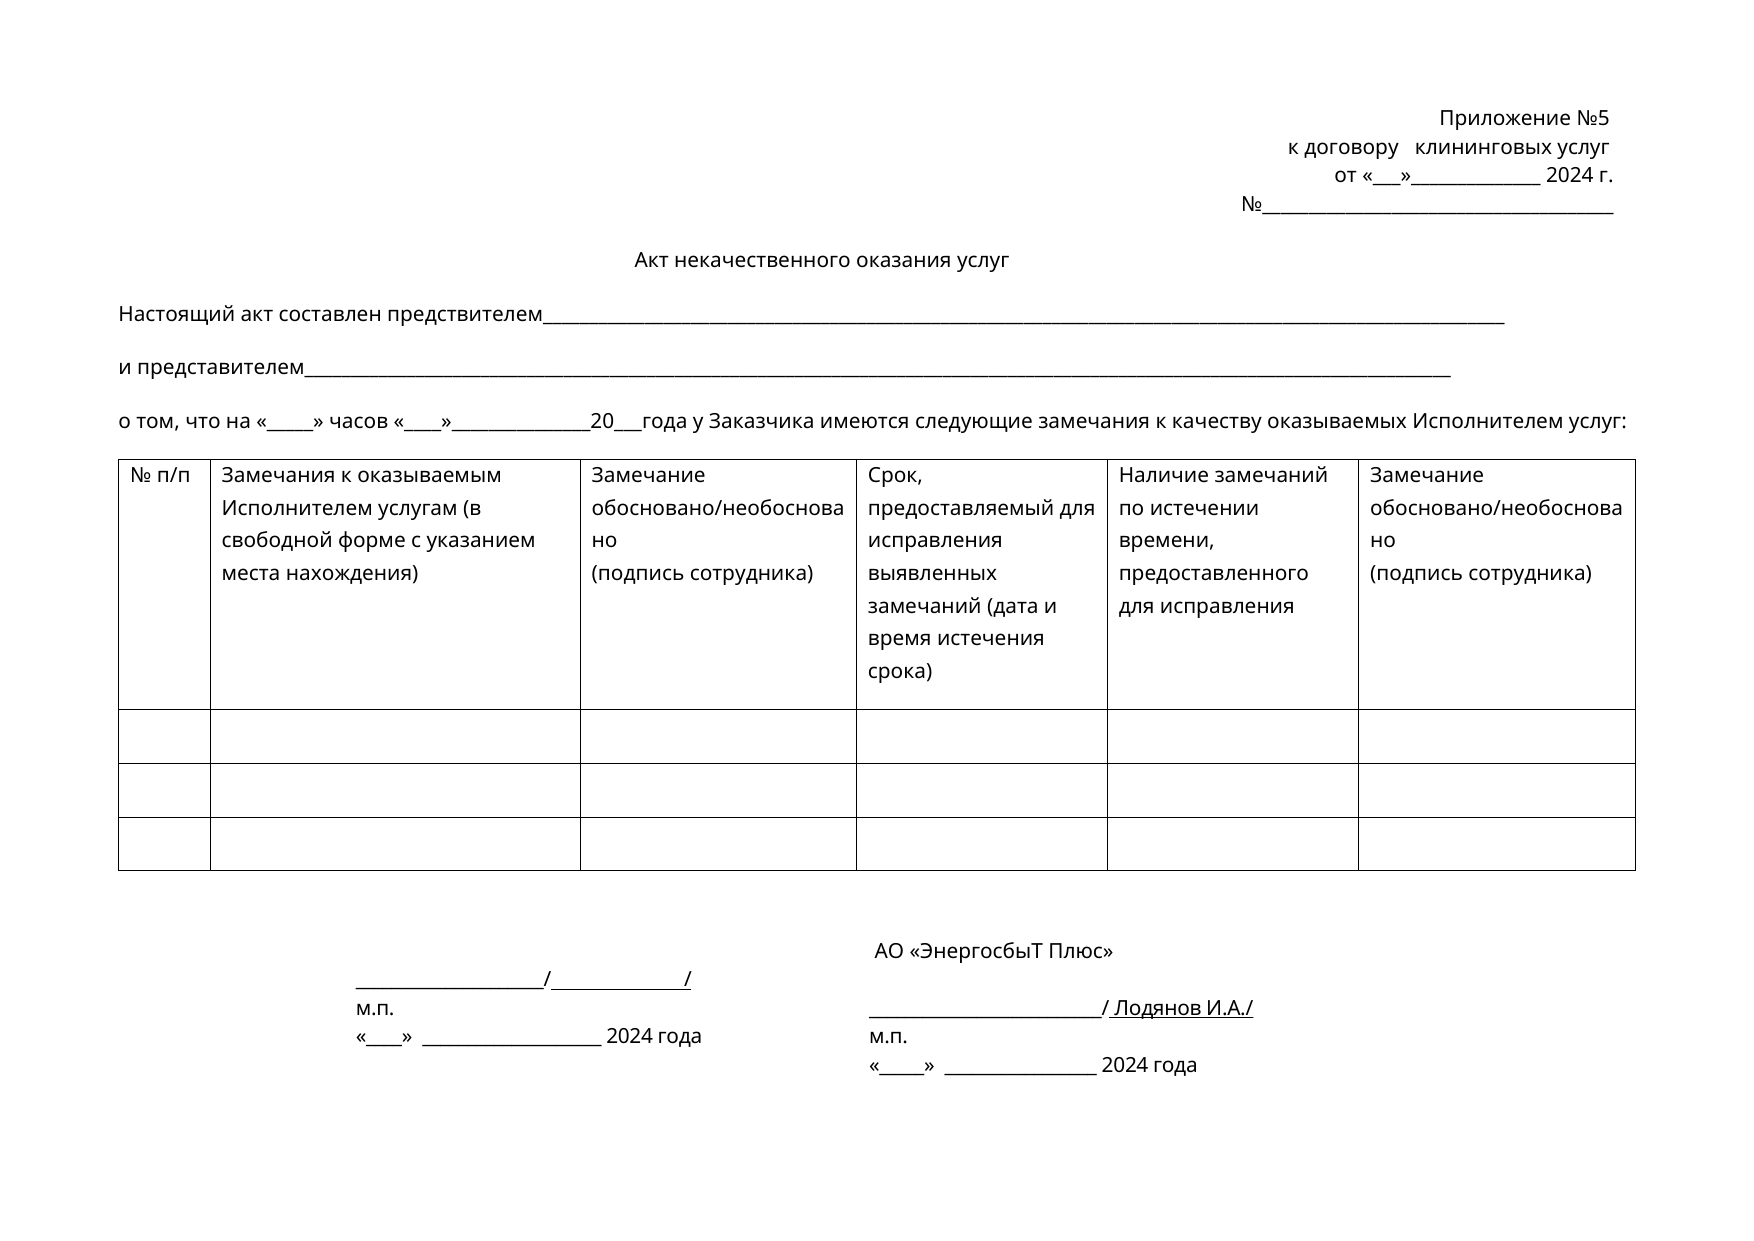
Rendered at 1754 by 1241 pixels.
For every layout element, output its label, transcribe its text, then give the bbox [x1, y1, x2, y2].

table_cell [119, 764, 210, 817]
table_header Срок, предоставляемый для исправления выявленных замечаний (дата и время истечения срока) [857, 460, 1107, 709]
table_cell [211, 764, 580, 817]
text Акт некачественного оказания услуг [118, 246, 1636, 274]
table_header Замечание обосновано/необосновано (подпись сотрудника) [1359, 460, 1635, 709]
text от «___»______________ 2024 г. №______________________________________ [148, 160, 1614, 217]
table_header _____________________/ / м.п. «____» ____________________ 2024 года [344, 936, 858, 1078]
table_cell [1108, 710, 1358, 763]
table_cell [1359, 710, 1635, 763]
text Приложение №5 [118, 103, 1609, 132]
table_header Наличие замечаний по истечении времени, предоставленного для исправления [1108, 460, 1358, 709]
table_cell [119, 818, 210, 870]
table_cell [581, 710, 856, 763]
table_cell [581, 818, 856, 870]
table_cell [119, 710, 210, 763]
table_cell [857, 710, 1107, 763]
text к договору клининговых услуг [118, 132, 1609, 160]
table_header АО «ЭнергосбыТ Плюс» __________________________/ Лодянов И.А./ м.п. «_____» _________________ 2024 года [858, 936, 1410, 1078]
table_cell [581, 764, 856, 817]
table_cell [1108, 764, 1358, 817]
text Настоящий акт составлен предствителем________________________________________________________________________________________________________ [118, 299, 1636, 327]
table_header № п/п [119, 460, 210, 709]
table_cell [211, 818, 580, 870]
table_cell [1359, 764, 1635, 817]
table_header Замечание обосновано/необосновано (подпись сотрудника) [581, 460, 856, 709]
table_cell [1108, 818, 1358, 870]
table_cell [211, 710, 580, 763]
table_cell [857, 818, 1107, 870]
text и представителем____________________________________________________________________________________________________________________________ [118, 352, 1636, 381]
table_cell [1359, 818, 1635, 870]
text о том, что на «_____» часов «____»_______________20___года у Заказчика имеются следующие замечания к качеству оказываемых Исполнителем услуг: [118, 406, 1636, 434]
table_cell [857, 764, 1107, 817]
table_header Замечания к оказываемым Исполнителем услугам (в свободной форме с указанием места нахождения) [211, 460, 580, 709]
